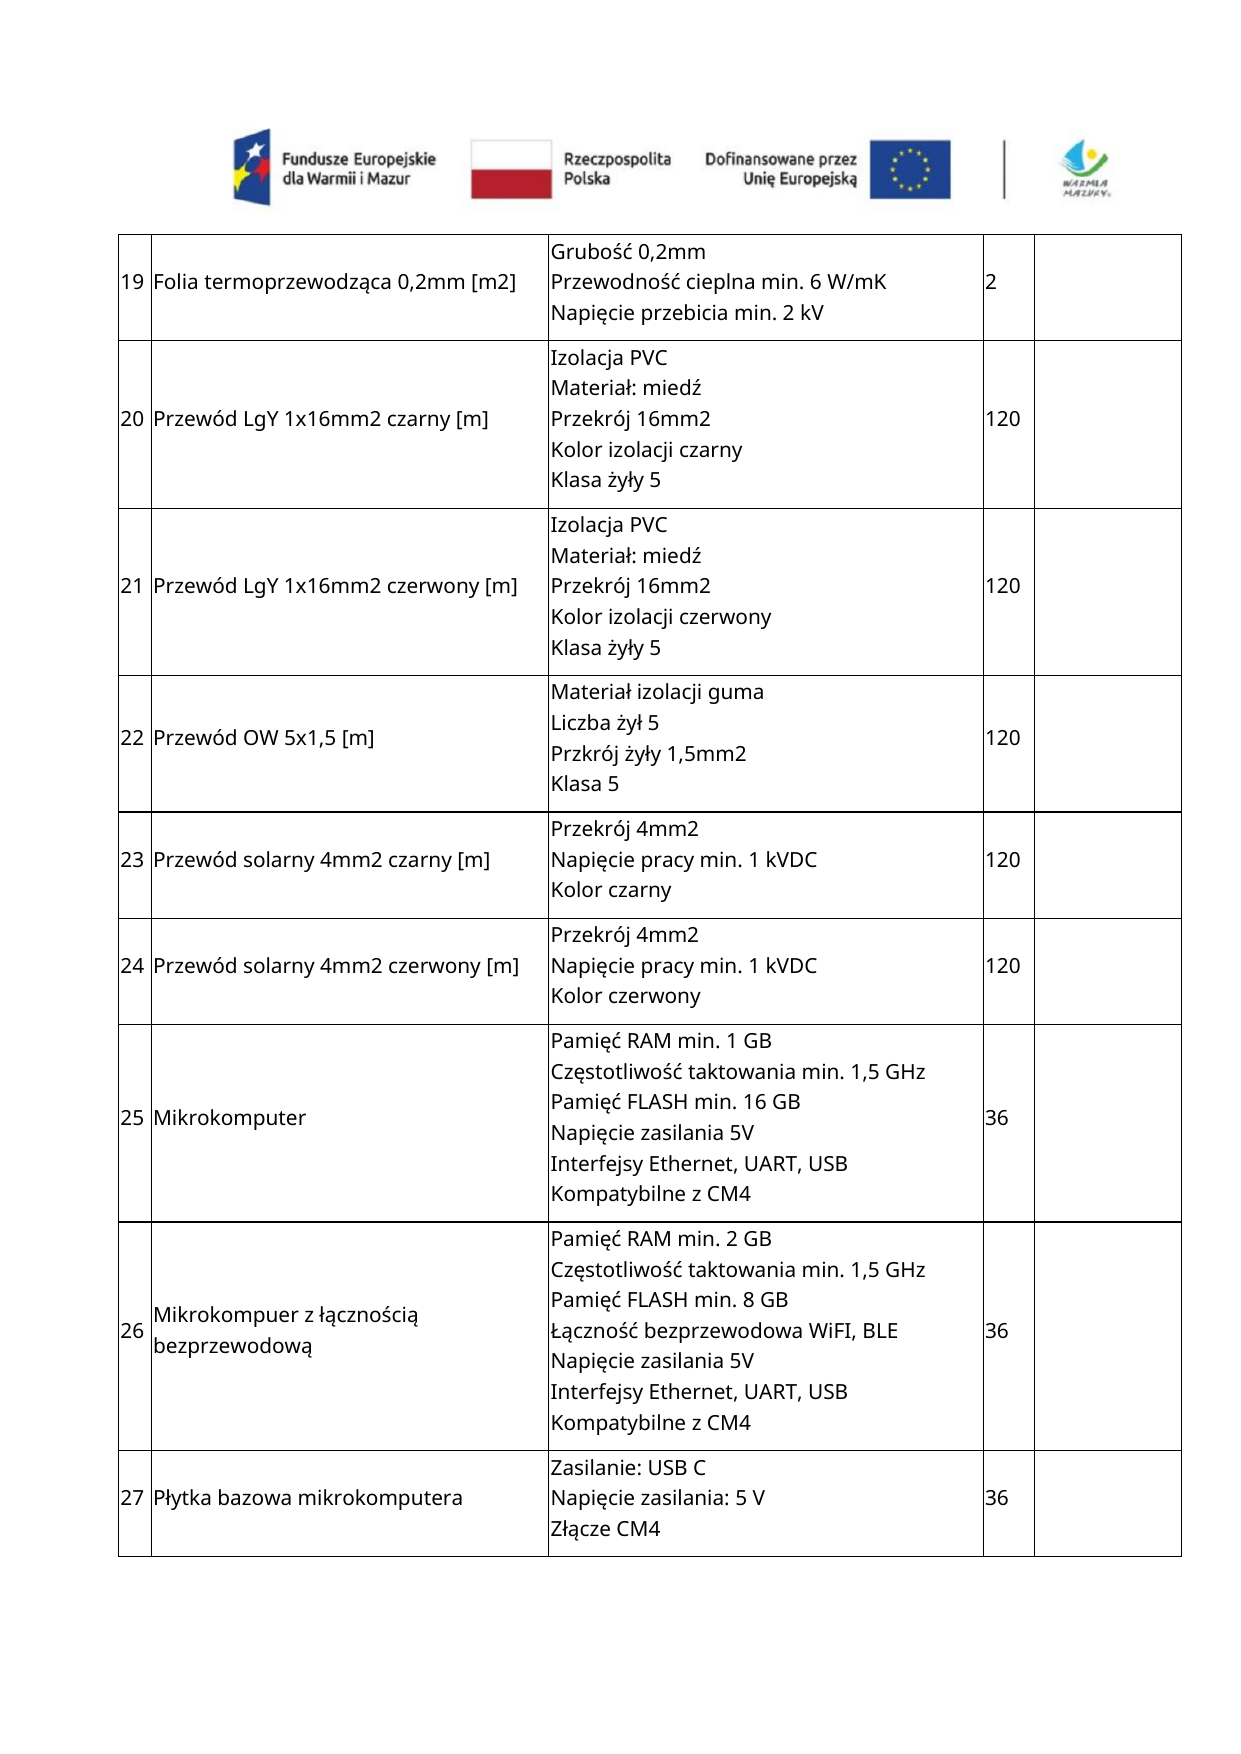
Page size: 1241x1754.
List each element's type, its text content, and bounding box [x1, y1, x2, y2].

table_cell 23 [119, 813, 151, 917]
table_cell Przewód OW 5x1,5 [m] [152, 676, 548, 811]
table_cell 19 [119, 235, 151, 340]
table_cell Grubość 0,2mm Przewodność cieplna min. 6 W/mK Napięcie przebicia min. 2 kV [549, 235, 983, 340]
table_cell 25 [119, 1025, 151, 1221]
table_cell Izolacja PVC Materiał: miedź Przekrój 16mm2 Kolor izolacji czarny Klasa żyły 5 [549, 341, 983, 507]
table_cell 120 [984, 919, 1034, 1023]
table_cell Przewód LgY 1x16mm2 czarny [m] [152, 341, 548, 507]
table_cell 120 [984, 341, 1034, 507]
table_cell 24 [119, 919, 151, 1023]
table_cell 2 [984, 235, 1034, 340]
table_cell Izolacja PVC Materiał: miedź Przekrój 16mm2 Kolor izolacji czerwony Klasa żyły 5 [549, 509, 983, 675]
table_cell [1035, 1025, 1181, 1221]
table_cell 27 [119, 1451, 151, 1556]
table_cell 20 [119, 341, 151, 507]
table_cell Przekrój 4mm2 Napięcie pracy min. 1 kVDC Kolor czerwony [549, 919, 983, 1023]
table_cell [1035, 509, 1181, 675]
table_cell Mikrokompuer z łącznością bezprzewodową [152, 1223, 548, 1450]
table_cell 120 [984, 509, 1034, 675]
table_cell Materiał izolacji guma Liczba żył 5 Przkrój żyły 1,5mm2 Klasa 5 [549, 676, 983, 811]
table_cell [1035, 813, 1181, 917]
table_cell 36 [984, 1451, 1034, 1556]
table_cell [1035, 341, 1181, 507]
table_cell [1035, 1451, 1181, 1556]
table_cell [1035, 919, 1181, 1023]
table_cell Przewód solarny 4mm2 czarny [m] [152, 813, 548, 917]
table_cell 21 [119, 509, 151, 675]
table_cell Pamięć RAM min. 2 GB Częstotliwość taktowania min. 1,5 GHz Pamięć FLASH min. 8 GB Łączność bezprzewodowa WiFI, BLE Napięcie zasilania 5V Interfejsy Ethernet, UART, USB Kompatybilne z CM4 [549, 1223, 983, 1450]
table_cell Zasilanie: USB C Napięcie zasilania: 5 V Złącze CM4 [549, 1451, 983, 1556]
table_cell 22 [119, 676, 151, 811]
table_cell Płytka bazowa mikrokomputera [152, 1451, 548, 1556]
table_cell Przewód LgY 1x16mm2 czerwony [m] [152, 509, 548, 675]
table_cell 26 [119, 1223, 151, 1450]
table_cell Folia termoprzewodząca 0,2mm [m2] [152, 235, 548, 340]
table_cell 120 [984, 676, 1034, 811]
table_cell 36 [984, 1223, 1034, 1450]
picture [178, 97, 1183, 232]
table_cell Mikrokomputer [152, 1025, 548, 1221]
table_cell [1035, 1223, 1181, 1450]
table_cell Przekrój 4mm2 Napięcie pracy min. 1 kVDC Kolor czarny [549, 813, 983, 917]
table_cell [1035, 676, 1181, 811]
table_cell [1035, 235, 1181, 340]
table_cell 120 [984, 813, 1034, 917]
table_cell 36 [984, 1025, 1034, 1221]
table_cell Pamięć RAM min. 1 GB Częstotliwość taktowania min. 1,5 GHz Pamięć FLASH min. 16 GB Napięcie zasilania 5V Interfejsy Ethernet, UART, USB Kompatybilne z CM4 [549, 1025, 983, 1221]
table_cell Przewód solarny 4mm2 czerwony [m] [152, 919, 548, 1023]
